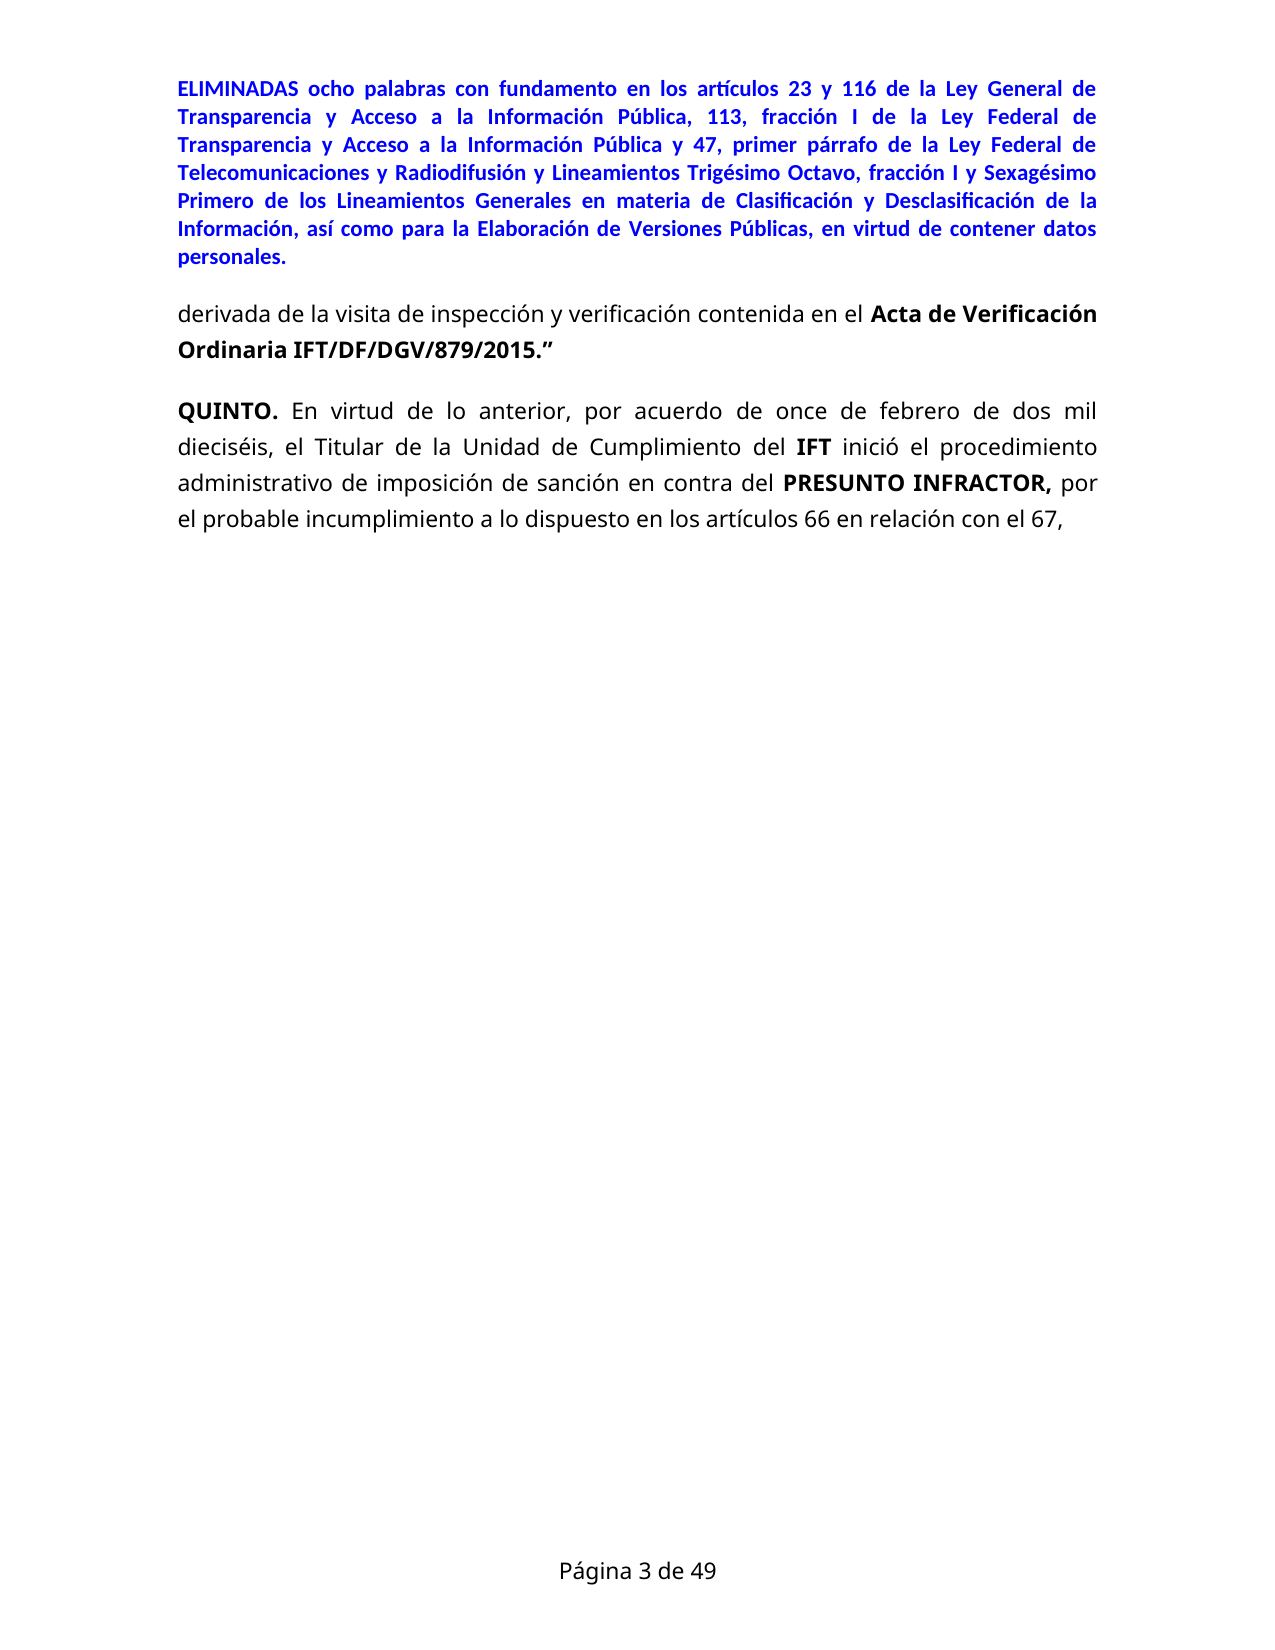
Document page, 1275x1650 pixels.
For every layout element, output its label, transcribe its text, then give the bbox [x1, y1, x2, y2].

text QUINTO. En virtud de lo anterior, por acuerdo de once de febrero de dos mil dieciséis, el Titular de la Unidad de Cumplimiento del IFT inició el procedimiento administrativo de imposición de sanción en contra del PRESUNTO INFRACTOR, por el probable incumplimiento a lo dispuesto en los artículos 66 en relación con el 67, [177, 395, 1098, 534]
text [177, 298, 1098, 365]
